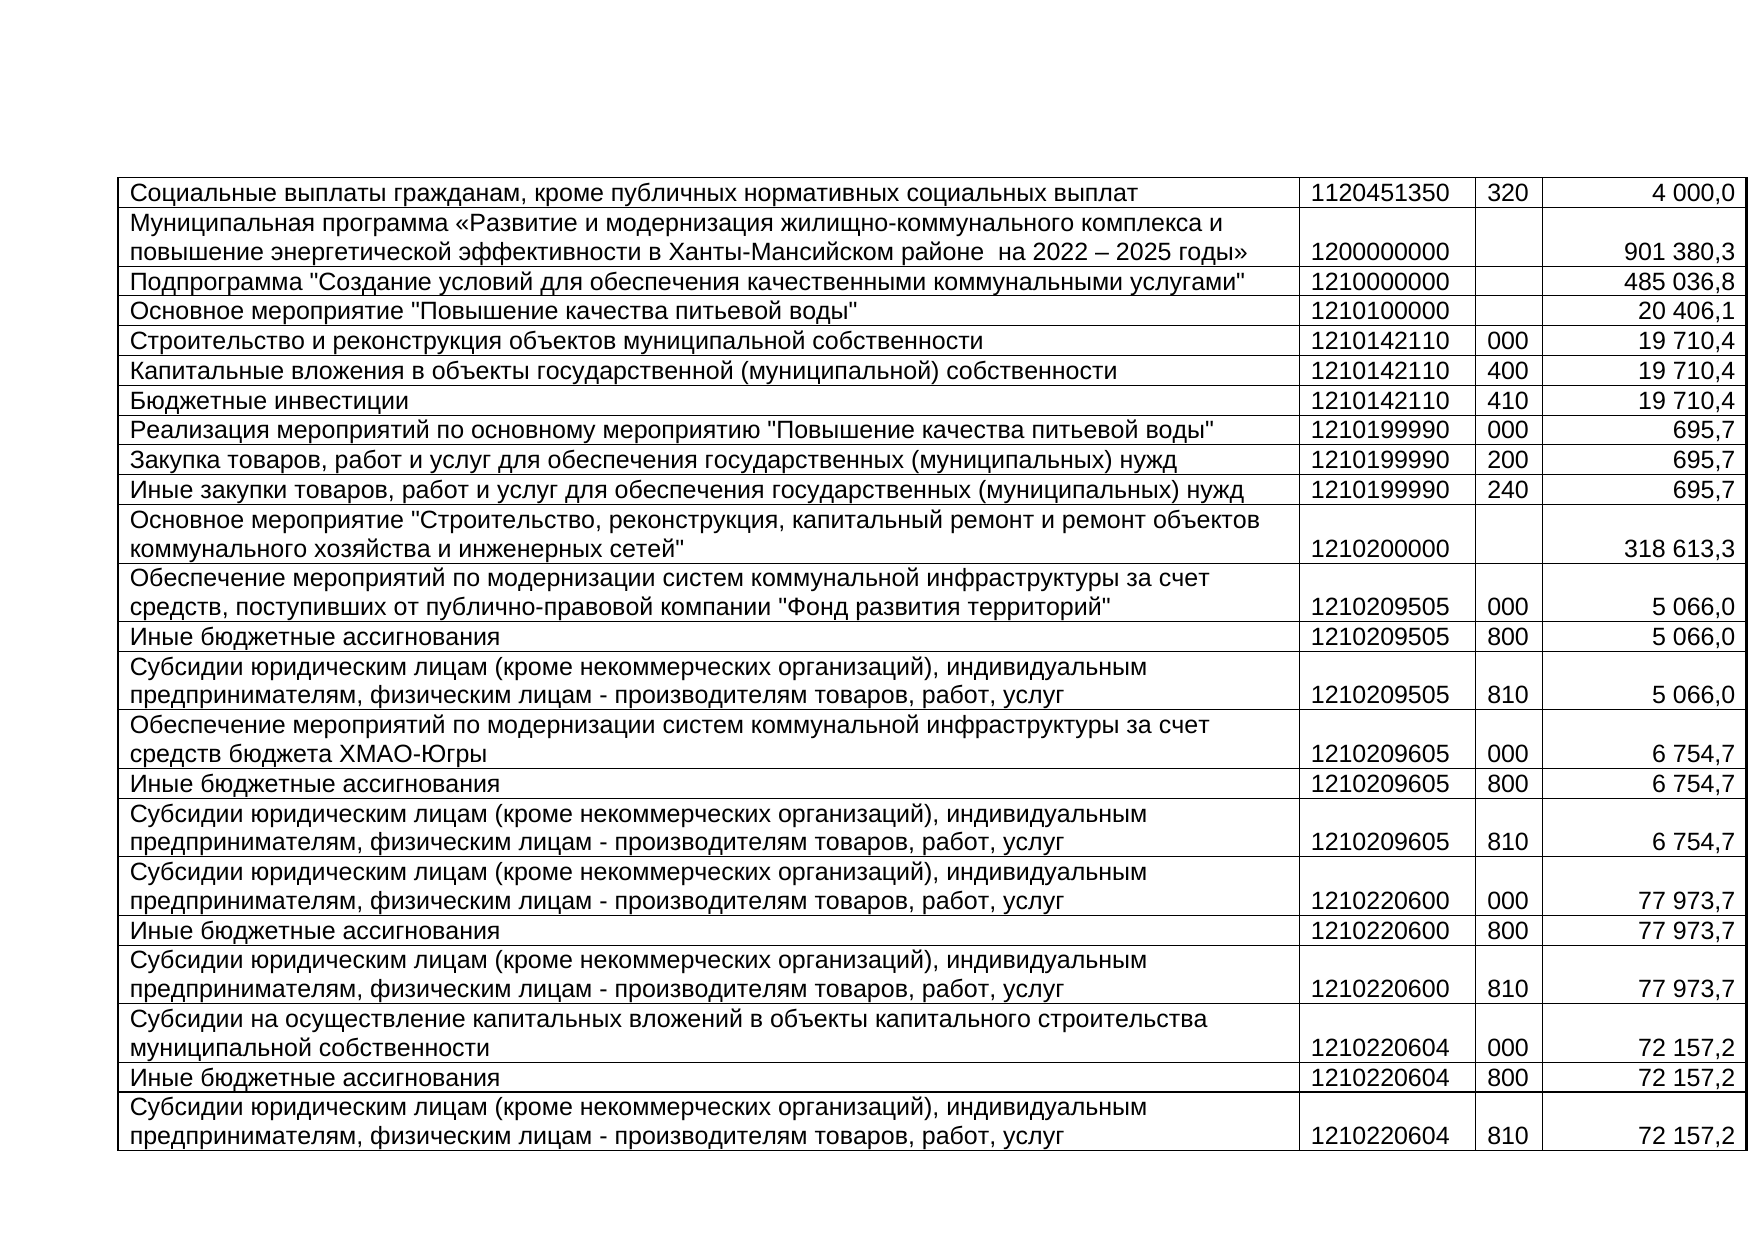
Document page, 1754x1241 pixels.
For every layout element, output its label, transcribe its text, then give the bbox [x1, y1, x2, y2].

table_cell 800 [1476, 916, 1542, 944]
table_cell 810 [1476, 652, 1542, 709]
table_cell 318 613,3 [1543, 505, 1745, 562]
table_cell 77 973,7 [1543, 946, 1745, 1003]
table_cell 1210209605 [1300, 769, 1475, 798]
table_cell 810 [1476, 1093, 1542, 1150]
table_cell 4 000,0 [1543, 178, 1745, 207]
table_cell 1210199990 [1300, 475, 1475, 504]
table_cell 1210142110 [1300, 386, 1475, 414]
table_cell 1200000000 [1300, 208, 1475, 266]
table_cell 19 710,4 [1543, 326, 1745, 355]
table_cell [1476, 208, 1542, 266]
table_cell Подпрограмма "Создание условий для обеспечения качественными коммунальными услугами" [119, 267, 1299, 295]
table_cell 1210220600 [1300, 946, 1475, 1003]
table_cell 695,7 [1543, 445, 1745, 474]
table_cell Субсидии юридическим лицам (кроме некоммерческих организаций), индивидуальным предпринимателям, физическим лицам - производителям товаров, работ, услуг [119, 946, 1299, 1003]
table_cell 000 [1476, 326, 1542, 355]
table_cell 1210142110 [1300, 326, 1475, 355]
table_cell Обеспечение мероприятий по модернизации систем коммунальной инфраструктуры за счет средств бюджета ХМАО-Югры [119, 710, 1299, 768]
table_cell 6 754,7 [1543, 769, 1745, 798]
table_cell 1210220604 [1300, 1063, 1475, 1091]
table_cell 695,7 [1543, 416, 1745, 444]
table_cell [1476, 267, 1542, 295]
table_cell 800 [1476, 769, 1542, 798]
table_cell 72 157,2 [1543, 1093, 1745, 1150]
table_cell 72 157,2 [1543, 1004, 1745, 1062]
table_cell Бюджетные инвестиции [119, 386, 1299, 414]
table_cell Социальные выплаты гражданам, кроме публичных нормативных социальных выплат [119, 178, 1299, 207]
table_cell Иные бюджетные ассигнования [119, 1063, 1299, 1091]
table_cell 000 [1476, 416, 1542, 444]
table_cell Субсидии юридическим лицам (кроме некоммерческих организаций), индивидуальным предпринимателям, физическим лицам - производителям товаров, работ, услуг [119, 1093, 1299, 1150]
table_cell 800 [1476, 622, 1542, 651]
table_cell 1210209605 [1300, 710, 1475, 768]
table_cell 20 406,1 [1543, 296, 1745, 325]
table_cell 1210000000 [1300, 267, 1475, 295]
table_cell 5 066,0 [1543, 652, 1745, 709]
table_cell 810 [1476, 799, 1542, 856]
table_cell 000 [1476, 1004, 1542, 1062]
table_cell 1210220604 [1300, 1004, 1475, 1062]
table_cell 1210209505 [1300, 652, 1475, 709]
table_cell 19 710,4 [1543, 356, 1745, 385]
table_cell 810 [1476, 946, 1542, 1003]
table_cell Капитальные вложения в объекты государственной (муниципальной) собственности [119, 356, 1299, 385]
table_cell Основное мероприятие "Строительство, реконструкция, капитальный ремонт и ремонт объектов коммунального хозяйства и инженерных сетей" [119, 505, 1299, 562]
table_cell 19 710,4 [1543, 386, 1745, 414]
table_cell Реализация мероприятий по основному мероприятию "Повышение качества питьевой воды" [119, 416, 1299, 444]
table_cell Субсидии юридическим лицам (кроме некоммерческих организаций), индивидуальным предпринимателям, физическим лицам - производителям товаров, работ, услуг [119, 652, 1299, 709]
table_cell 1210100000 [1300, 296, 1475, 325]
table_cell 240 [1476, 475, 1542, 504]
table_cell 000 [1476, 564, 1542, 621]
table_cell Иные закупки товаров, работ и услуг для обеспечения государственных (муниципальных) нужд [119, 475, 1299, 504]
table_cell [1476, 505, 1542, 562]
table_cell 1210220600 [1300, 857, 1475, 915]
table_cell Иные бюджетные ассигнования [119, 769, 1299, 798]
table_cell 1210200000 [1300, 505, 1475, 562]
table_cell 5 066,0 [1543, 622, 1745, 651]
table_cell 695,7 [1543, 475, 1745, 504]
table_cell 77 973,7 [1543, 857, 1745, 915]
table_cell 901 380,3 [1543, 208, 1745, 266]
table_cell 72 157,2 [1543, 1063, 1745, 1091]
table_cell Иные бюджетные ассигнования [119, 622, 1299, 651]
table_cell Субсидии юридическим лицам (кроме некоммерческих организаций), индивидуальным предпринимателям, физическим лицам - производителям товаров, работ, услуг [119, 799, 1299, 856]
table_cell [1476, 296, 1542, 325]
table_cell 1210220604 [1300, 1093, 1475, 1150]
table_cell 410 [1476, 386, 1542, 414]
table_cell 1210142110 [1300, 356, 1475, 385]
table_cell Субсидии на осуществление капитальных вложений в объекты капитального строительства муниципальной собственности [119, 1004, 1299, 1062]
table_cell Иные бюджетные ассигнования [119, 916, 1299, 944]
table_cell 320 [1476, 178, 1542, 207]
table_cell 1210199990 [1300, 445, 1475, 474]
table_cell 200 [1476, 445, 1542, 474]
table_cell Основное мероприятие "Повышение качества питьевой воды" [119, 296, 1299, 325]
table_cell 1210209605 [1300, 799, 1475, 856]
table_cell 1120451350 [1300, 178, 1475, 207]
table_cell 000 [1476, 710, 1542, 768]
table_cell Обеспечение мероприятий по модернизации систем коммунальной инфраструктуры за счет средств, поступивших от публично-правовой компании "Фонд развития территорий" [119, 564, 1299, 621]
table_cell Муниципальная программа «Развитие и модернизация жилищно-коммунального комплекса и повышение энергетической эффективности в Ханты-Мансийском районе на 2022 – 2025 годы» [119, 208, 1299, 266]
table_cell 6 754,7 [1543, 710, 1745, 768]
table_cell 1210199990 [1300, 416, 1475, 444]
table_cell 485 036,8 [1543, 267, 1745, 295]
table_cell 000 [1476, 857, 1542, 915]
table_cell 1210209505 [1300, 622, 1475, 651]
table_cell 6 754,7 [1543, 799, 1745, 856]
table_cell 1210220600 [1300, 916, 1475, 944]
table_cell Закупка товаров, работ и услуг для обеспечения государственных (муниципальных) нужд [119, 445, 1299, 474]
table_cell 1210209505 [1300, 564, 1475, 621]
table_cell 400 [1476, 356, 1542, 385]
table_cell 800 [1476, 1063, 1542, 1091]
table_cell Строительство и реконструкция объектов муниципальной собственности [119, 326, 1299, 355]
table_cell Субсидии юридическим лицам (кроме некоммерческих организаций), индивидуальным предпринимателям, физическим лицам - производителям товаров, работ, услуг [119, 857, 1299, 915]
table_cell 5 066,0 [1543, 564, 1745, 621]
table_cell 77 973,7 [1543, 916, 1745, 944]
